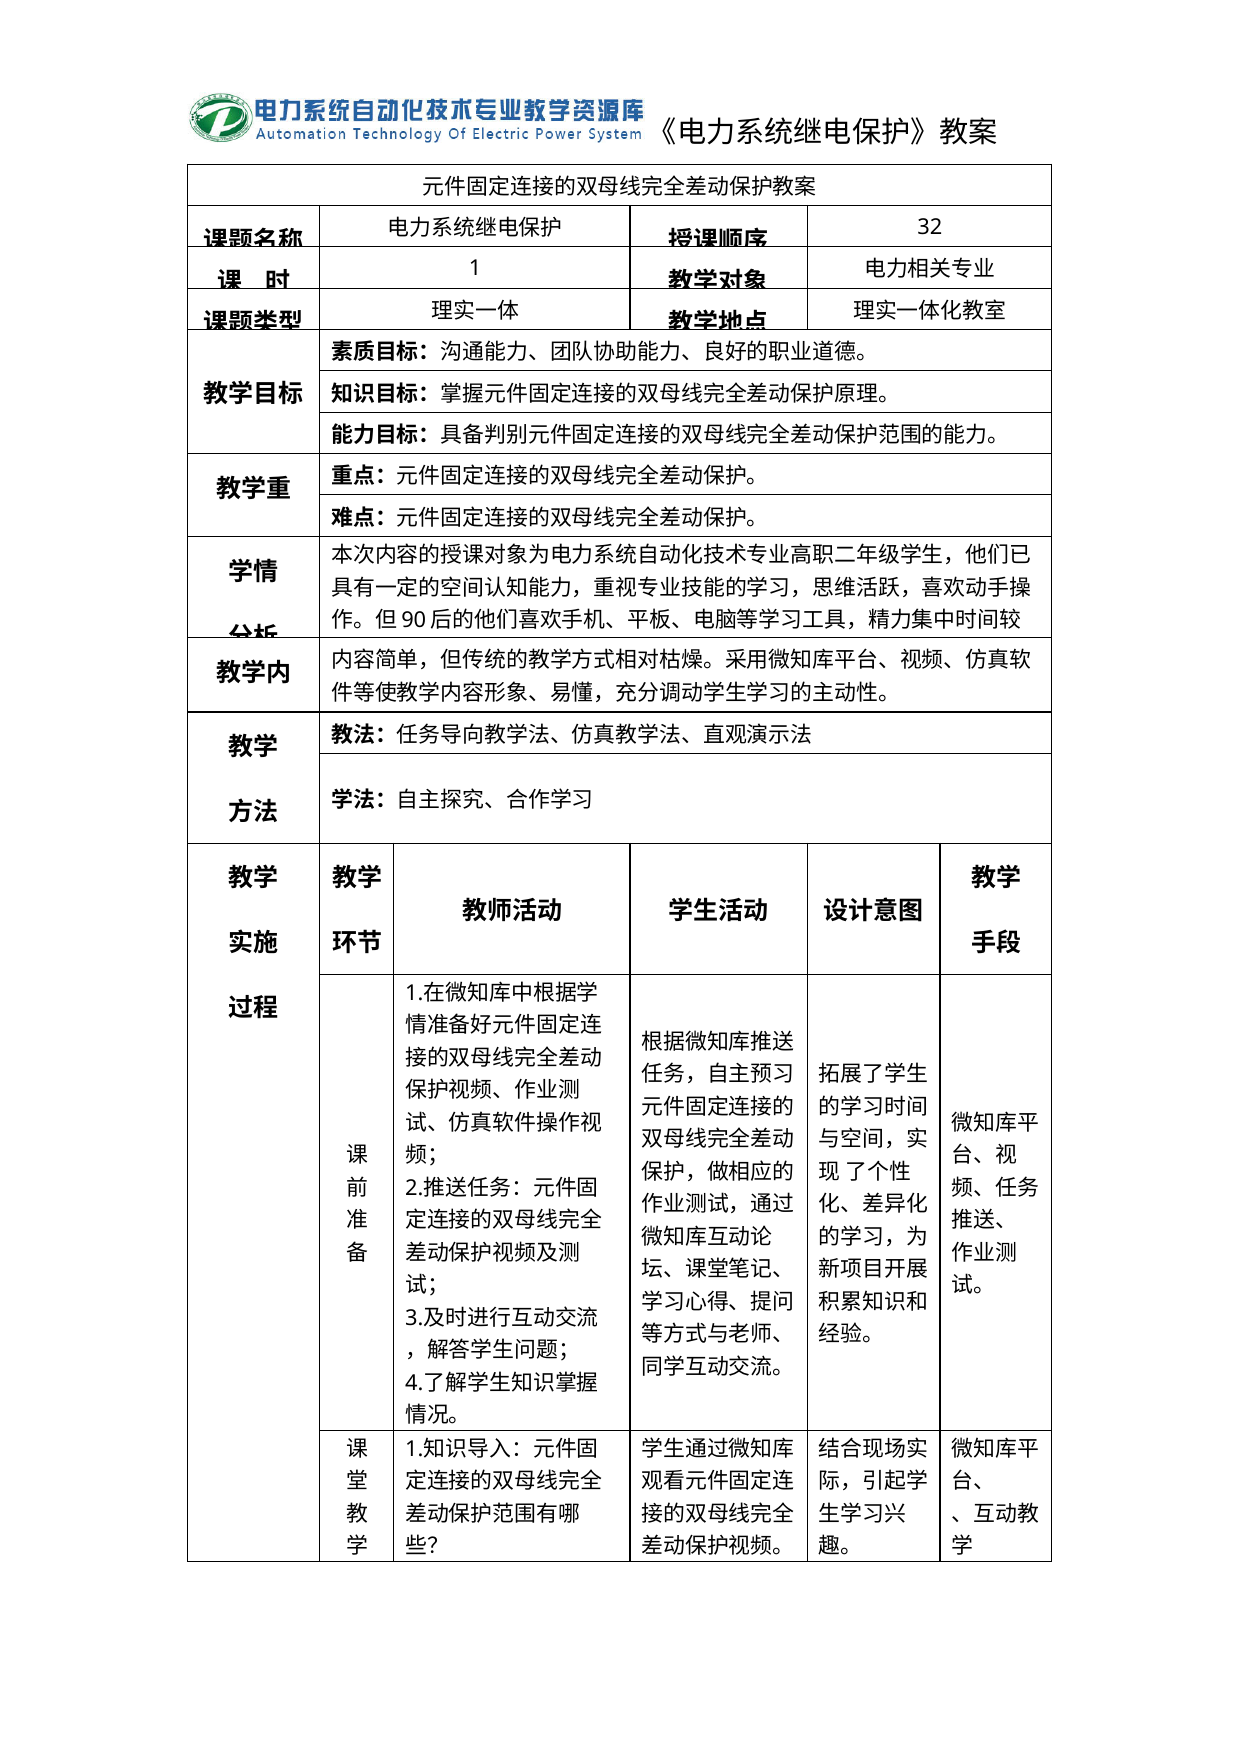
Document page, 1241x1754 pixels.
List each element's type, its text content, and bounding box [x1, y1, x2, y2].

table_cell 教学地点 [631, 289, 807, 329]
table_cell 教学内 容分析 [188, 638, 319, 711]
table_cell 课 堂 教 学 [320, 1431, 393, 1561]
table_cell 设计意图 [808, 844, 939, 973]
table_cell 结合现场实际，引起学生学习兴趣。 [808, 1431, 939, 1561]
table_cell 教学环节 [320, 844, 393, 973]
table_cell 知识目标：掌握元件固定连接的双母线完全差动保护原理。 [320, 371, 1051, 412]
table_cell 电力相关专业 [808, 247, 1051, 287]
table_cell 本次内容的授课对象为电力系统自动化技术专业高职二年级学生，他们已具有一定的空间认知能力，重视专业技能的学习，思维活跃，喜欢动手操 作。但90后的他们喜欢手机、平板、电脑等学习工具，精力集中时间较短，自主学习能力不强，缺乏分析问题、解决问题的能力，并且学习时情绪化较强。 [320, 537, 1051, 637]
table_cell 电力系统继电保护 [320, 206, 629, 246]
table_cell 授课顺序 [631, 206, 807, 246]
table_header 元件固定连接的双母线完全差动保护教案 [188, 165, 1051, 205]
table_cell 教法：任务导向教学法、仿真教学法、直观演示法 [320, 713, 1051, 753]
table_cell 教学 实施 过程 [188, 844, 319, 1561]
table_cell 32 [808, 206, 1051, 246]
table_cell 1.在微知库中根据学情准备好元件固定连接的双母线完全差动保护视频、作业测试、仿真软件操作视频； 2.推送任务：元件固定连接的双母线完全差动保护视频及测试； 3.及时进行互动交流 ，解答学生问题； 4.了解学生知识掌握情况。 [394, 975, 629, 1429]
table_cell 素质目标：沟通能力、团队协助能力、良好的职业道德。 [320, 330, 1051, 370]
table_cell 难点：元件固定连接的双母线完全差动保护。 [320, 495, 1051, 536]
table_cell 课 时 [188, 247, 319, 287]
table_cell 教学重 、难点 [188, 454, 319, 536]
table_cell 1.知识导入：元件固定连接的双母线完全差动保护范围有哪些？ [394, 1431, 629, 1561]
table_cell 课 前 准 备 [320, 975, 393, 1429]
picture [187, 90, 648, 143]
table_cell 理实一体 [320, 289, 629, 329]
table_cell 学生通过微知库观看元件固定连接的双母线完全差动保护视频。 [631, 1431, 807, 1561]
table_cell 教学目标 [188, 330, 319, 453]
table_cell 学法：自主探究、合作学习 [320, 754, 1051, 842]
table_cell 内容简单，但传统的教学方式相对枯燥。采用微知库平台、视频、仿真软件等使教学内容形象、易懂，充分调动学生学习的主动性。 [320, 638, 1051, 711]
table_cell 微知库平台、视频、任务推送、 作业测试。 [941, 975, 1051, 1429]
table_cell 学生活动 [631, 844, 807, 973]
table_cell 教学 方法 [188, 713, 319, 842]
table_cell 教师活动 [394, 844, 629, 973]
table_cell 能力目标：具备判别元件固定连接的双母线完全差动保护范围的能力。 [320, 413, 1051, 453]
table_cell 教学对象 [631, 247, 807, 287]
table_cell 1 [320, 247, 629, 287]
table_cell 理实一体化教室 [808, 289, 1051, 329]
table_cell 重点：元件固定连接的双母线完全差动保护。 [320, 454, 1051, 494]
table_cell 微知库平台、 、互动教学 [941, 1431, 1051, 1561]
table_cell 拓展了学生的学习时间与空间，实现 了个性化、差异化的学习，为新项目开展积累知识和经验。 [808, 975, 939, 1429]
table_cell 课题名称 [188, 206, 319, 246]
table_cell 学情 分析 [188, 537, 319, 637]
table_cell 教学 手段 [941, 844, 1051, 973]
table_cell 根据微知库推送任务，自主预习元件固定连接的双母线完全差动保护，做相应的作业测试，通过微知库互动论坛、课堂笔记、学习心得、提问等方式与老师、同学互动交流。 [631, 975, 807, 1429]
table_cell 课题类型 [188, 289, 319, 329]
